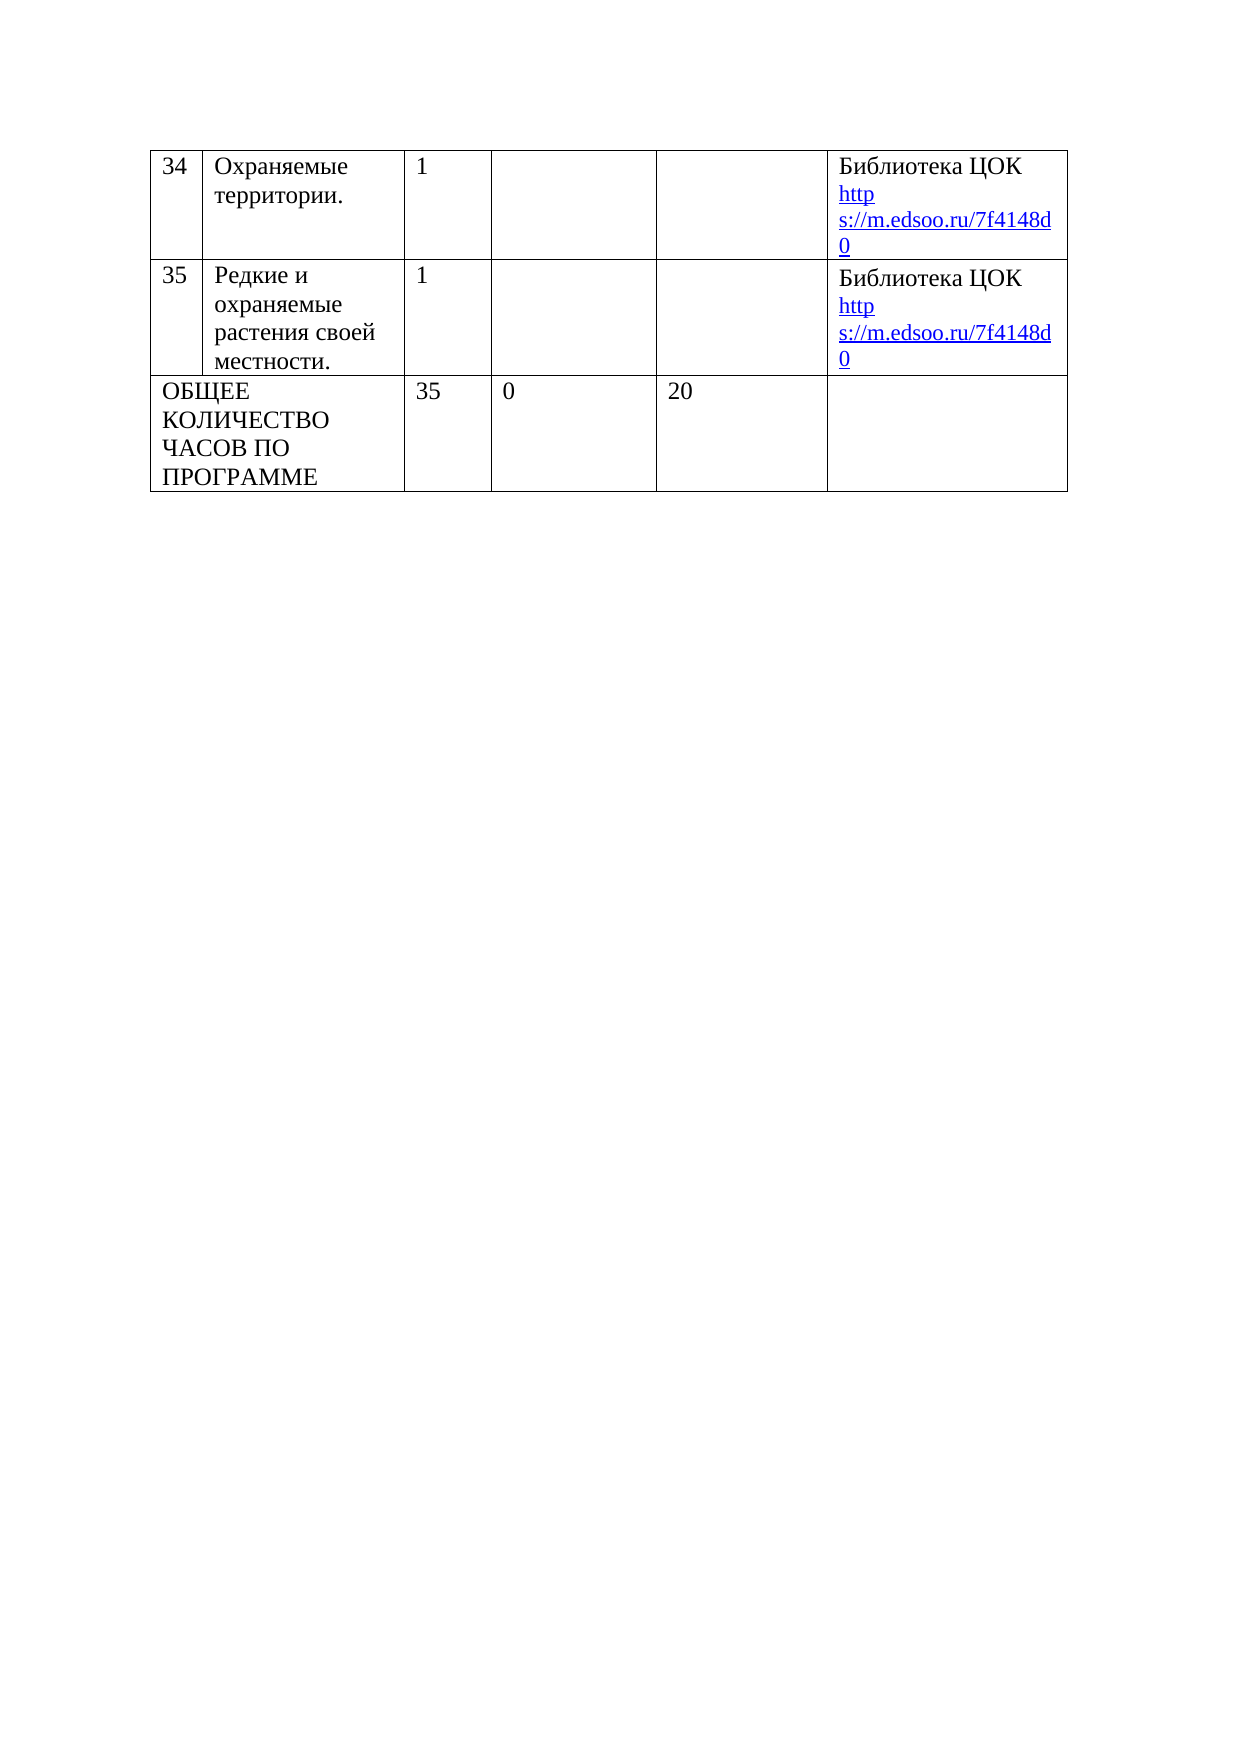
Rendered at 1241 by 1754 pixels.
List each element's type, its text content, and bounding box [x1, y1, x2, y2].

table_cell 35 [405, 376, 491, 491]
table_cell 20 [657, 376, 827, 491]
table_cell ОБЩЕЕ КОЛИЧЕСТВО ЧАСОВ ПО ПРОГРАММЕ [151, 376, 404, 491]
table_cell [492, 151, 656, 259]
table_cell [657, 260, 827, 375]
table_cell Охраняемые территории. [203, 151, 404, 259]
table_cell 1 [405, 151, 491, 259]
table_cell [492, 260, 656, 375]
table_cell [828, 260, 1067, 375]
table_cell [828, 376, 1067, 491]
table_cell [828, 151, 1067, 259]
table_cell Редкие и охраняемые растения своей местности. [203, 260, 404, 375]
table_cell 1 [405, 260, 491, 375]
table_cell 34 [151, 151, 202, 259]
table_cell [657, 151, 827, 259]
table_cell 0 [492, 376, 656, 491]
table_cell 35 [151, 260, 202, 375]
